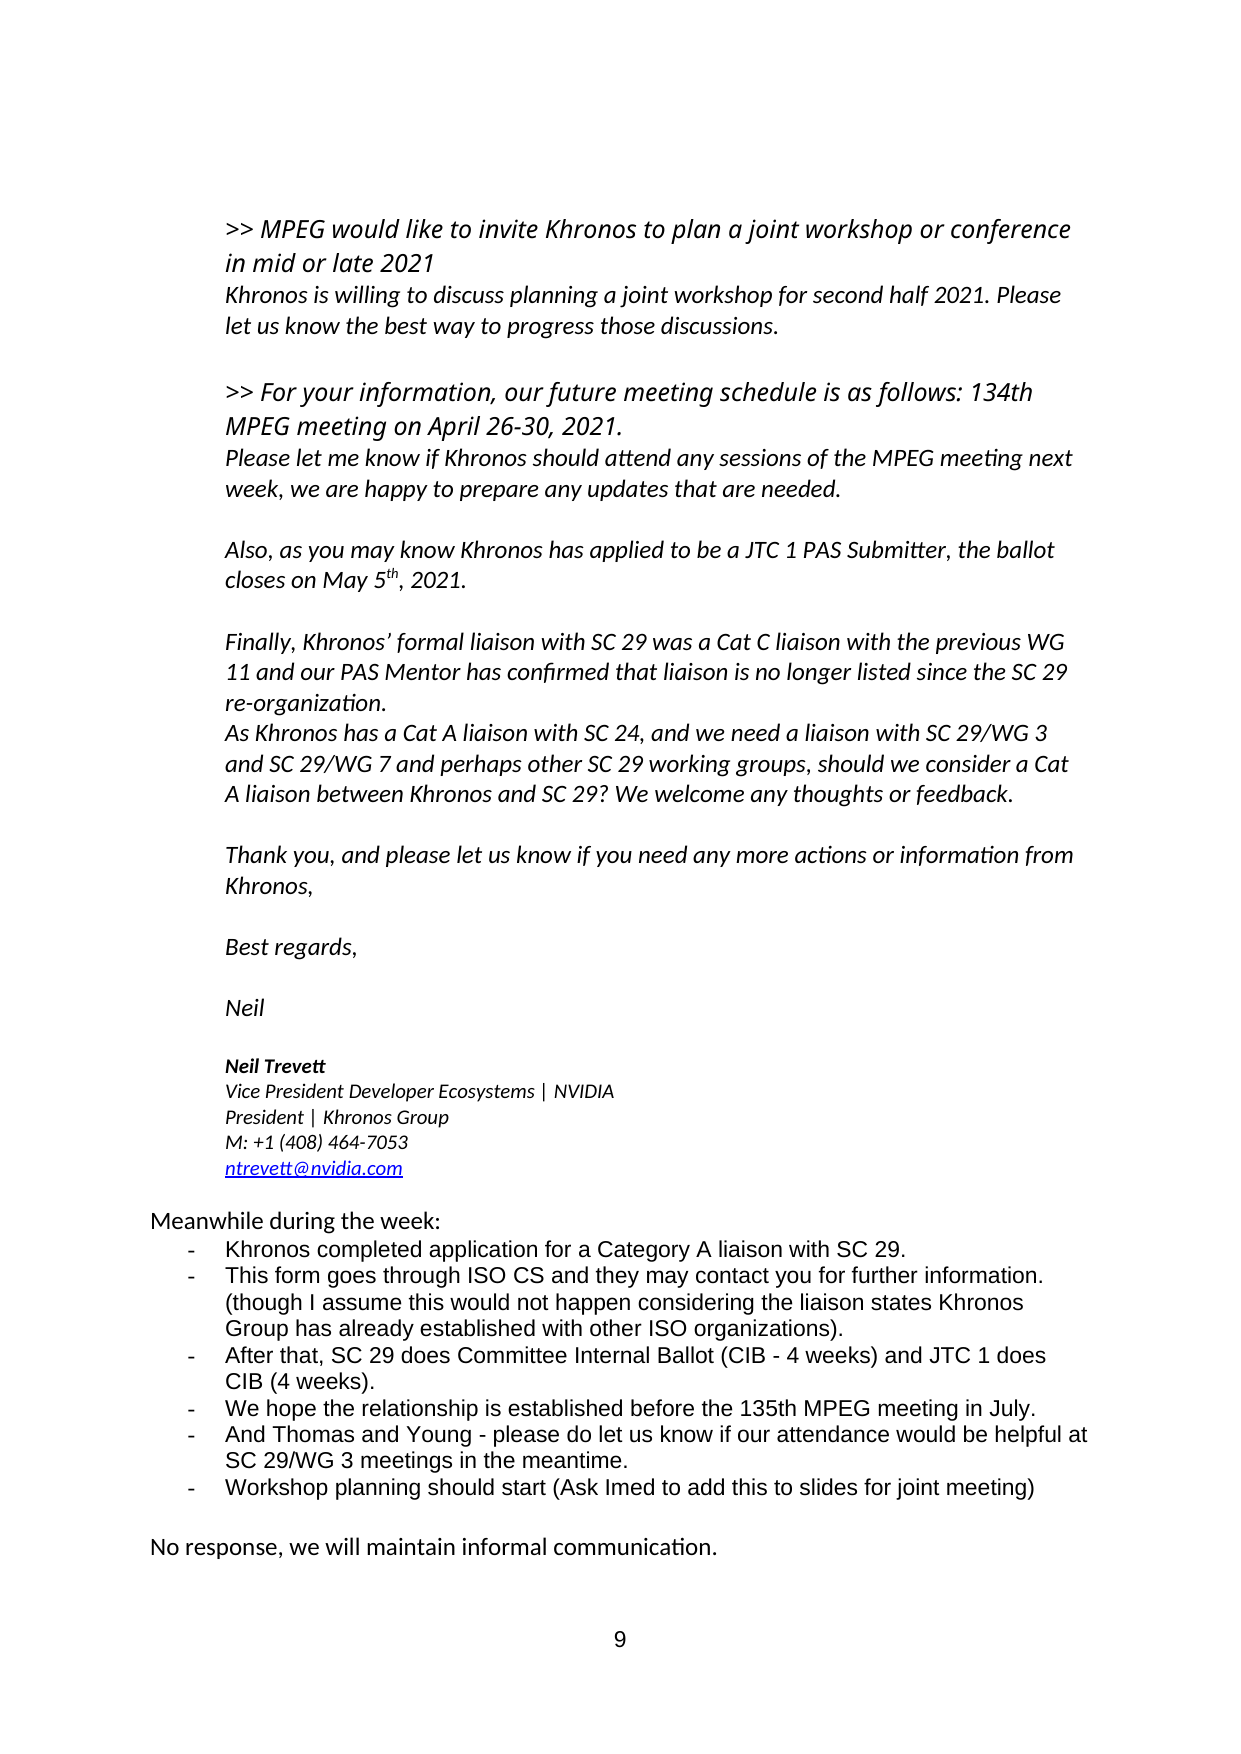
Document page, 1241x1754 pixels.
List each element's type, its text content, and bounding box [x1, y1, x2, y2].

text M: +1 (408) 464-7053 [225, 1129, 1090, 1155]
text President | Khronos Group [225, 1104, 1090, 1129]
text No response, we will maintain informal communication. [150, 1531, 1090, 1561]
text Also, as you may know Khronos has applied to be a JTC 1 PAS Submitter, the ballot closes on May 5th, 2021. [225, 534, 1090, 595]
text >> For your information, our future meeting schedule is as follows: 134th MPEG meeting on April 26-30, 2021. [225, 374, 1090, 443]
list Khronos completed application for a Category A liaison with SC 29. [187, 1236, 1090, 1262]
text As Khronos has a Cat A liaison with SC 24, and we need a liaison with SC 29/WG 3 and SC 29/WG 7 and perhaps other SC 29 working groups, should we consider a Cat A liaison between Khronos and SC 29? We welcome any thoughts or feedback. [225, 717, 1090, 809]
list After that, SC 29 does Committee Internal Ballot (CIB - 4 weeks) and JTC 1 does CIB (4 weeks). [187, 1342, 1090, 1394]
list And Thomas and Young - please do let us know if our attendance would be helpful at SC 29/WG 3 meetings in the meantime. [187, 1421, 1090, 1474]
text Vice President Developer Ecosystems | NVIDIA [225, 1078, 1090, 1104]
text Thank you, and please let us know if you need any more actions or information from Khronos, [225, 839, 1090, 900]
list This form goes through ISO CS and they may contact you for further information. (though I assume this would not happen considering the liaison states Khronos Group has already established with other ISO organizations). [187, 1262, 1090, 1342]
text >> MPEG would like to invite Khronos to plan a joint workshop or conference in mid or late 2021 [225, 211, 1090, 279]
text Finally, Khronos’ formal liaison with SC 29 was a Cat C liaison with the previous WG 11 and our PAS Mentor has confirmed that liaison is no longer listed since the SC 29 re-organization. [225, 626, 1090, 717]
text Neil Trevett [225, 1053, 1090, 1078]
text ntrevett@nvidia.com [225, 1155, 1090, 1180]
list We hope the relationship is established before the 135th MPEG meeting in July. [187, 1394, 1090, 1421]
text Meanwhile during the week: [150, 1206, 1090, 1236]
text Best regards, [225, 931, 1090, 961]
text Khronos is willing to discuss planning a joint workshop for second half 2021. Please let us know the best way to progress those discussions. [225, 279, 1090, 340]
text Please let me know if Khronos should attend any sessions of the MPEG meeting next week, we are happy to prepare any updates that are needed. [225, 443, 1090, 504]
text Neil [225, 992, 1090, 1022]
list Workshop planning should start (Ask Imed to add this to slides for joint meeting) [187, 1474, 1090, 1500]
